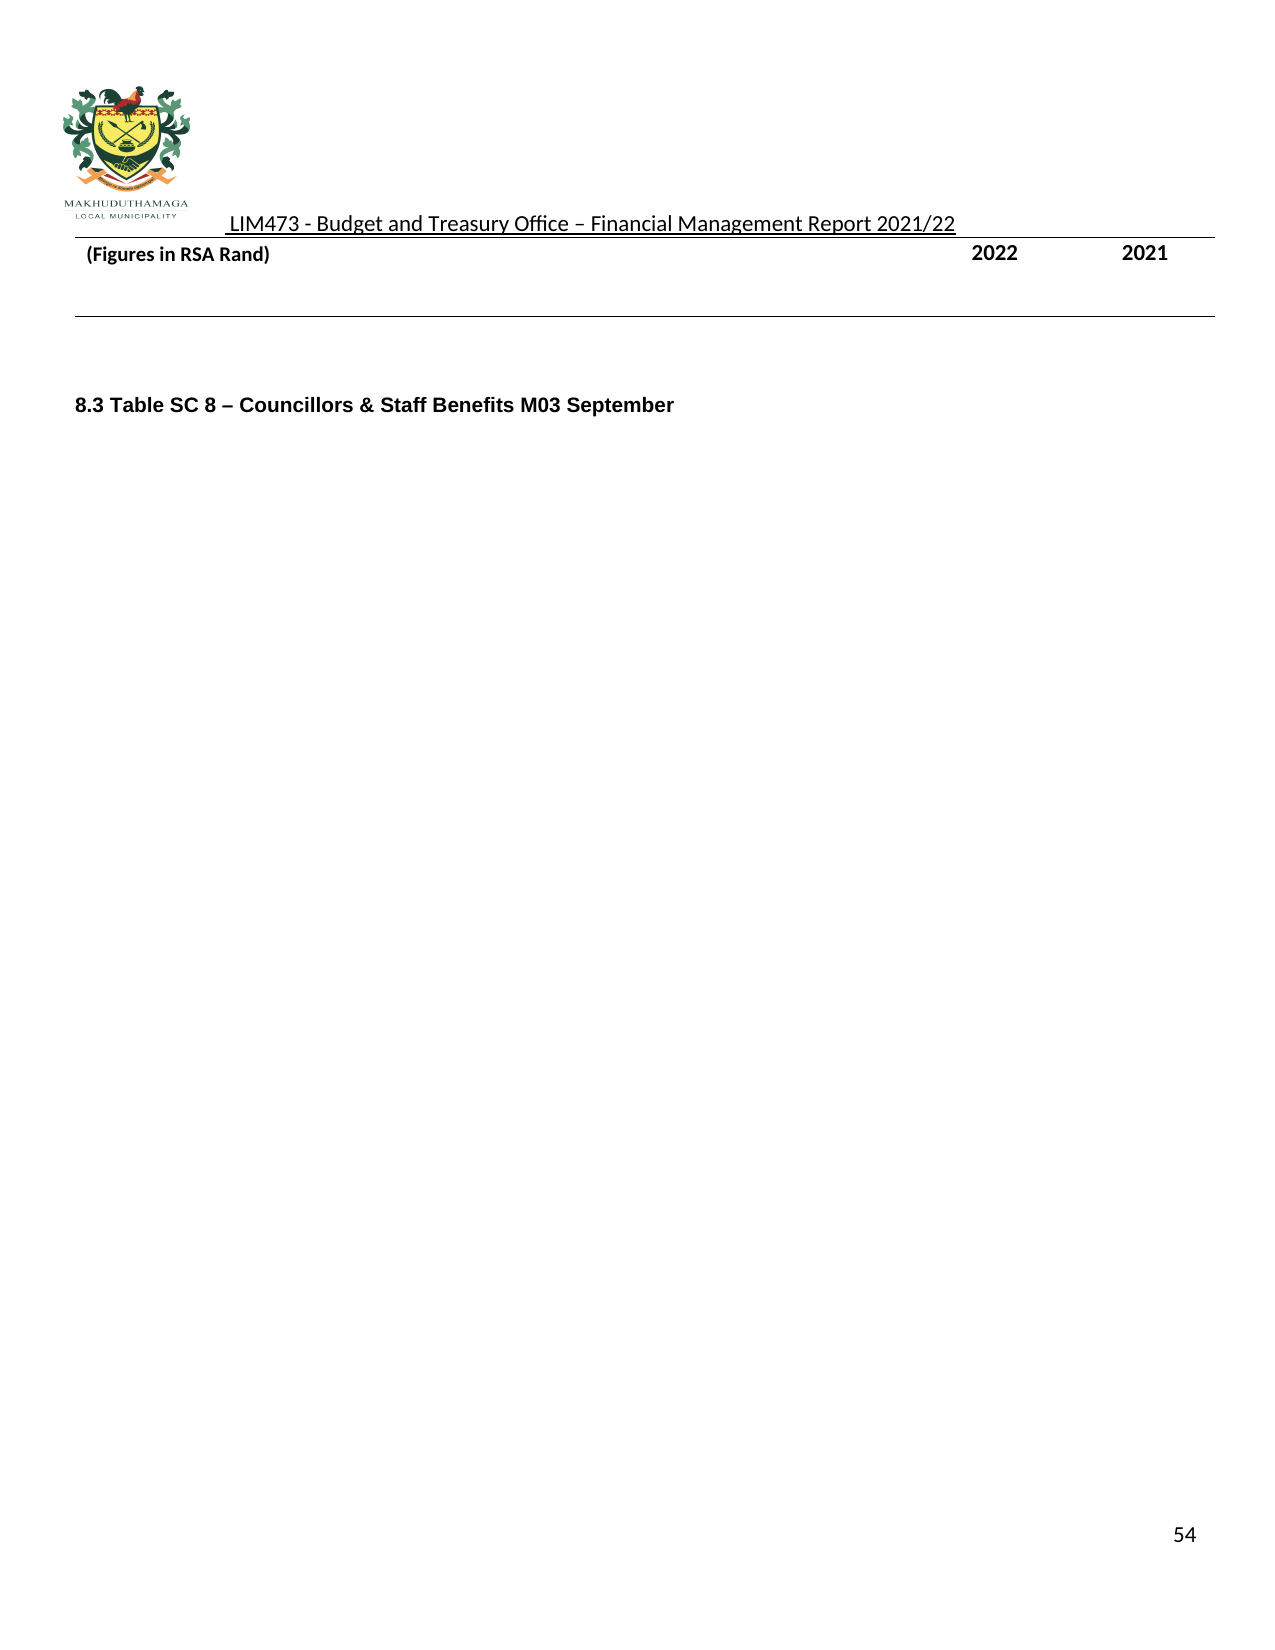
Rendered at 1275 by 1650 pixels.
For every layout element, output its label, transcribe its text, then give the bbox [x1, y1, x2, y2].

text 8.3 Table SC 8 – Councillors & Staff Benefits M03 September [75, 393, 1196, 417]
picture [30, 73, 225, 232]
